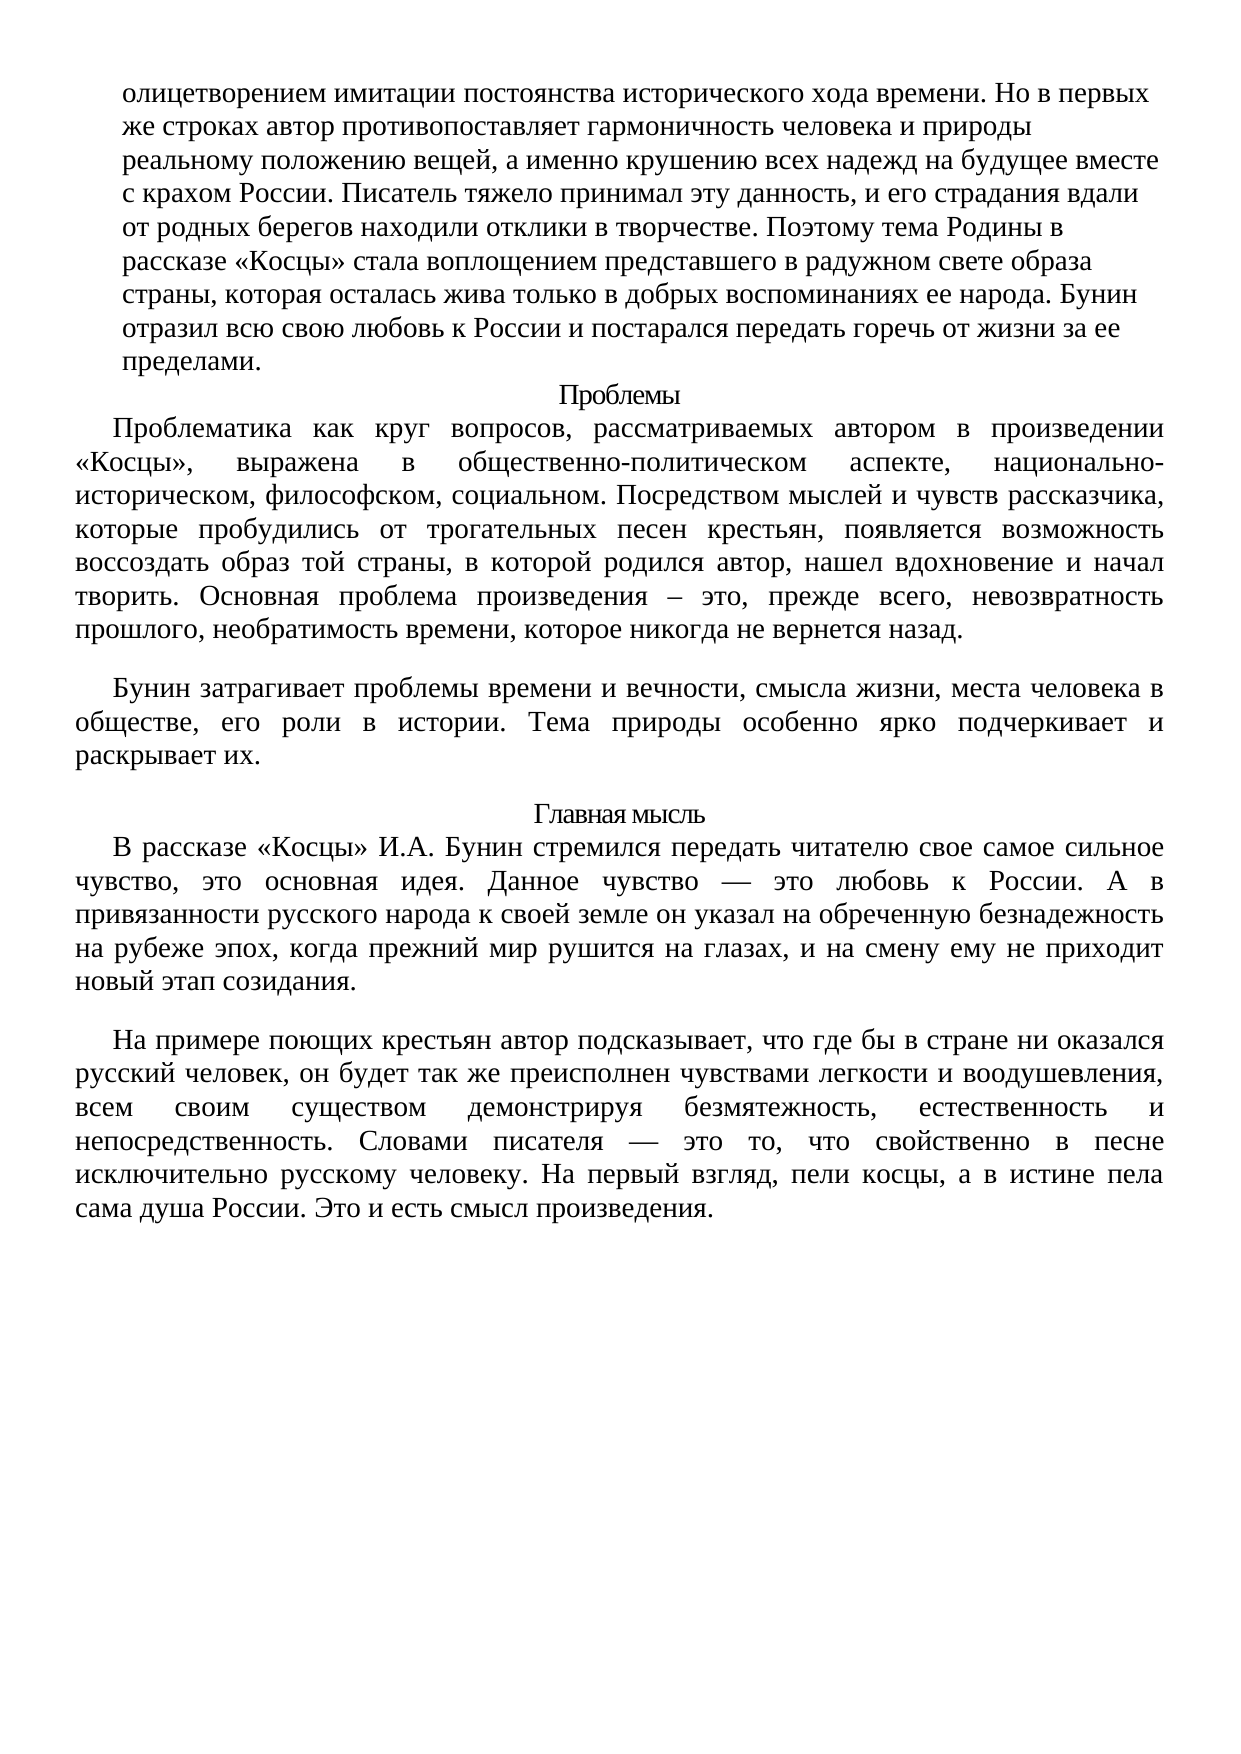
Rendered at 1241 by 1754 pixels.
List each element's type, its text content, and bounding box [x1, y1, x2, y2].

text Проблемы [75, 377, 1165, 410]
text На примере поющих крестьян автор подсказывает, что где бы в стране ни оказался русский человек, он будет так же преисполнен чувствами легкости и воодушевления, всем своим существом демонстрируя безмятежность, естественность и непосредственность. Словами писателя — это то, что свойственно в песне исключительно русскому человеку. На первый взгляд, пели косцы, а в истине пела сама душа России. Это и есть смысл произведения. [75, 1022, 1165, 1223]
text Проблематика как круг вопросов, рассматриваемых автором в произведении «Косцы», выражена в общественно-политическом аспекте, национально-историческом, философском, социальном. Посредством мыслей и чувств рассказчика, которые пробудились от трогательных песен крестьян, появляется возможность воссоздать образ той страны, в которой родился автор, нашел вдохновение и начал творить. Основная проблема произведения – это, прежде всего, невозвратность прошлого, необратимость времени, которое никогда не вернется назад. [75, 410, 1165, 645]
text Главная мысль [75, 796, 1165, 829]
text В рассказе «Косцы» И.А. Бунин стремился передать читателю свое самое сильное чувство, это основная идея. Данное чувство — это любовь к России. А в привязанности русского народа к своей земле он указал на обреченную безнадежность на рубеже эпох, когда прежний мир рушится на глазах, и на смену ему не приходит новый этап созидания. [75, 829, 1165, 997]
text Бунин затрагивает проблемы времени и вечности, смысла жизни, места человека в обществе, его роли в истории. Тема природы особенно ярко подчеркивает и раскрывает их. [75, 670, 1165, 771]
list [84, 75, 1165, 377]
